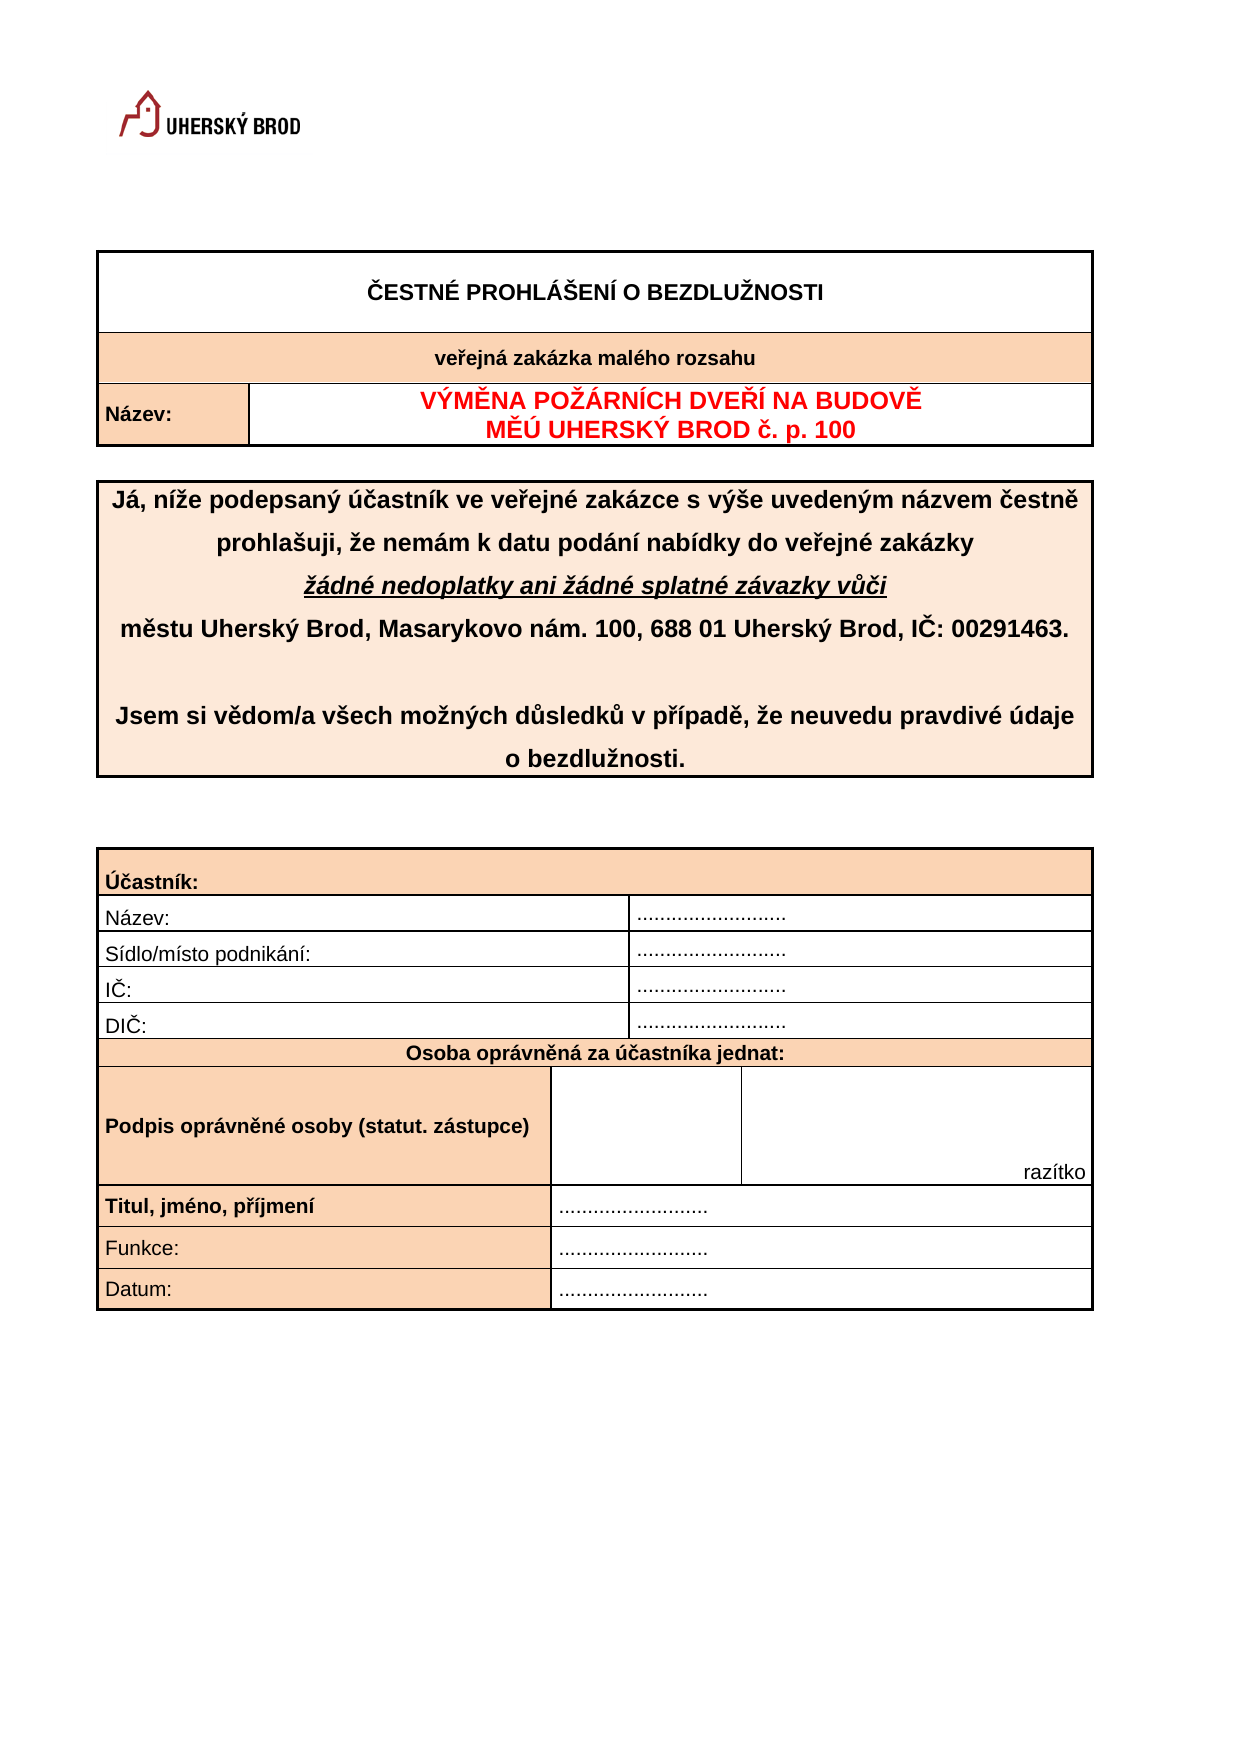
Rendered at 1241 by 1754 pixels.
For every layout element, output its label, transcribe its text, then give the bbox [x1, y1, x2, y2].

table_header Já, níže podepsaný účastník ve veřejné zakázce s výše uvedeným názvem čestně prohlašuji, že nemám k datu podání nabídky do veřejné zakázky žádné nedoplatky ani žádné splatné závazky vůči městu Uherský Brod, Masarykovo nám. 100, 688 01 Uherský Brod, IČ: 00291463. Jsem si vědom/a všech možných důsledků v případě, že neuvedu pravdivé údaje o bezdlužnosti. [99, 483, 1091, 775]
table_header ČESTNÉ PROHLÁŠENÍ O BEZDLUŽNOSTI [99, 253, 1091, 332]
table_cell Název: [99, 896, 628, 930]
table_cell Funkce: [99, 1227, 550, 1268]
table_cell [552, 1067, 741, 1184]
table_cell Sídlo/místo podnikání: [99, 932, 628, 966]
picture [106, 73, 313, 155]
table_cell razítko [742, 1067, 1091, 1184]
table_cell Podpis oprávněné osoby (statut. zástupce) [99, 1067, 550, 1184]
table_cell VÝMĚNA POŽÁRNÍCH DVEŘÍ NA BUDOVĚ MĚÚ UHERSKÝ BROD č. p. 100 [250, 384, 1091, 444]
table_cell Osoba oprávněná za účastníka jednat: [99, 1039, 1091, 1066]
table_cell .......................... [552, 1227, 1091, 1268]
table_cell .......................... [630, 896, 1091, 930]
table_cell Název: [99, 384, 248, 444]
table_cell Titul, jméno, příjmení [99, 1186, 550, 1226]
table_cell IČ: [99, 967, 628, 1002]
table_cell .......................... [552, 1186, 1091, 1226]
table_cell .......................... [630, 1003, 1091, 1038]
table_cell .......................... [630, 932, 1091, 966]
table_cell veřejná zakázka malého rozsahu [99, 333, 1091, 382]
table_cell .......................... [630, 967, 1091, 1002]
table_cell Datum: [99, 1269, 550, 1308]
table_header Účastník: [99, 850, 1091, 894]
table_cell DIČ: [99, 1003, 628, 1038]
table_cell .......................... [552, 1269, 1091, 1308]
